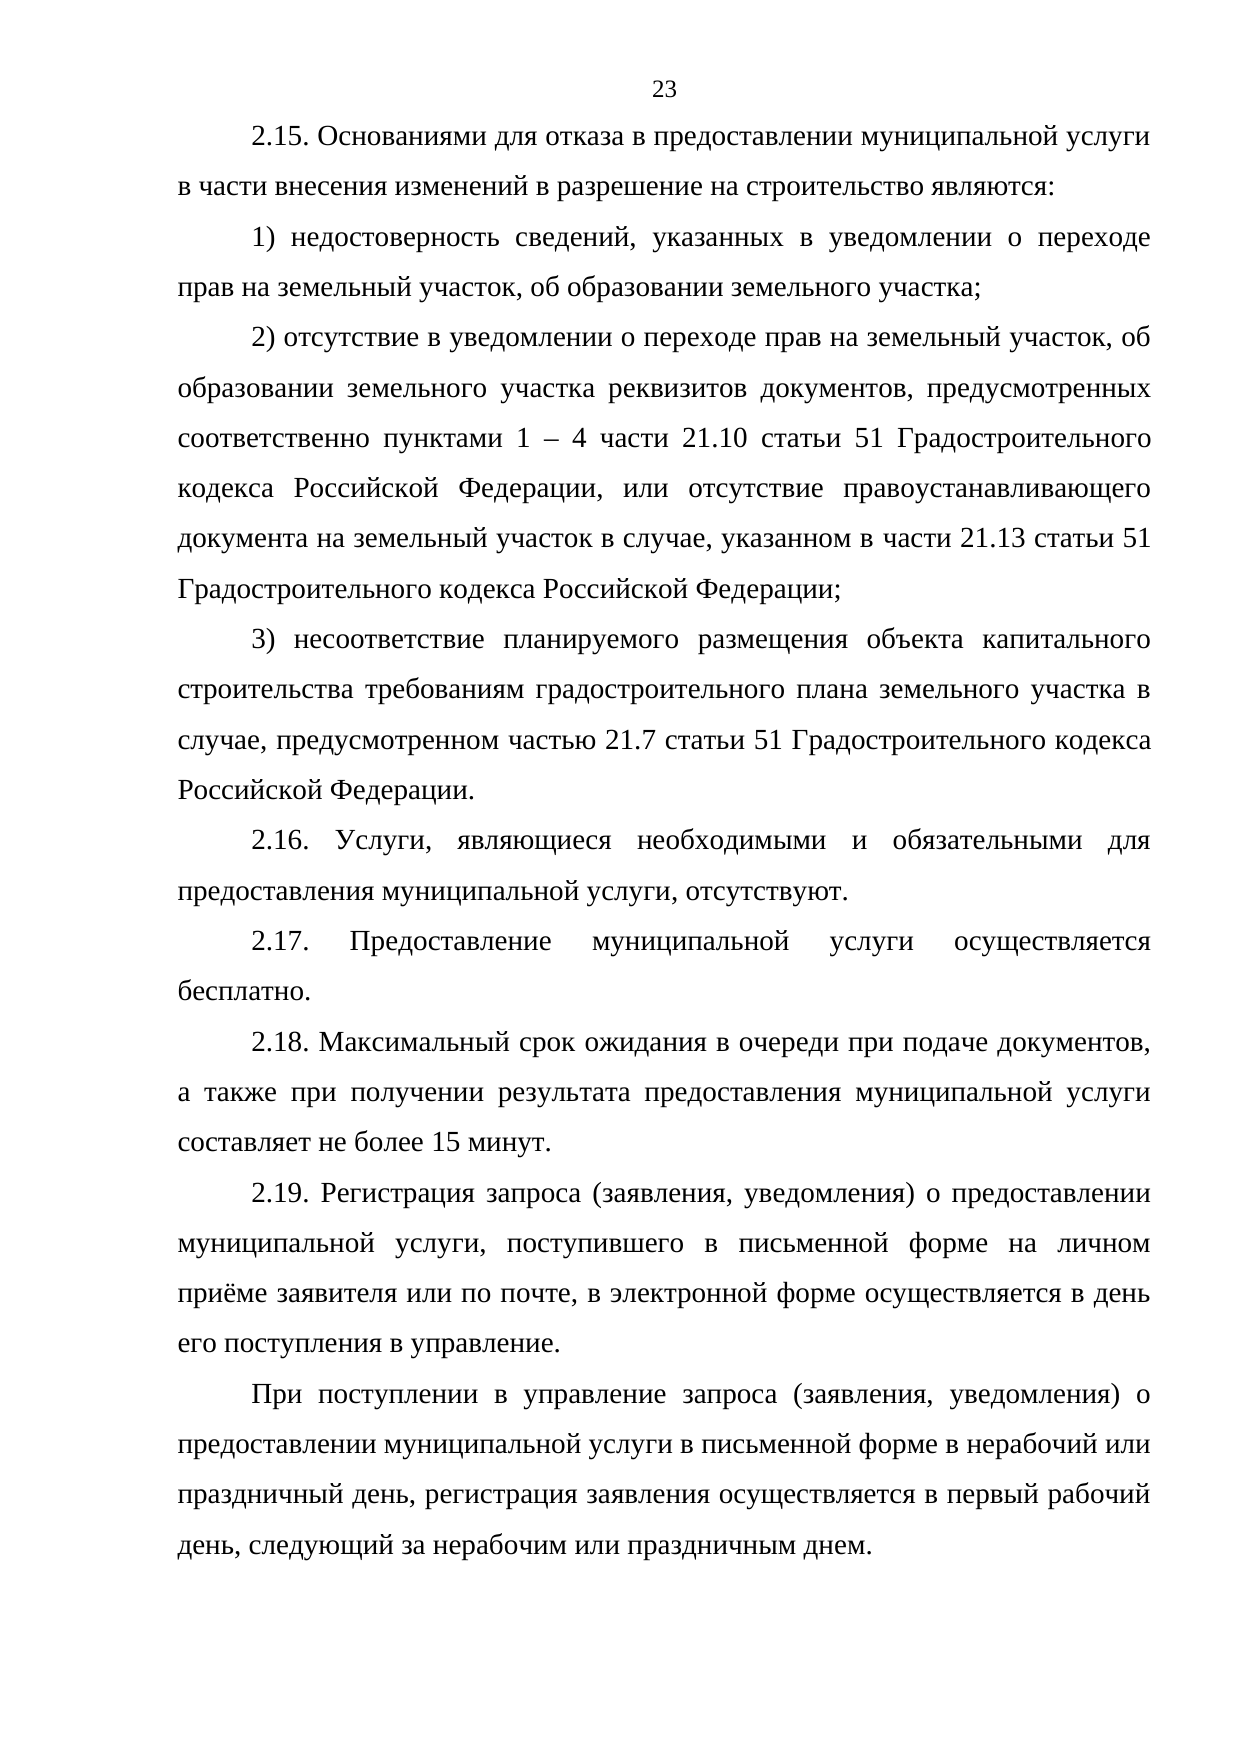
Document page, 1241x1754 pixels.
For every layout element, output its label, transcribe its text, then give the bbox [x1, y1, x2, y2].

text При поступлении в управление запроса (заявления, уведомления) о предоставлении муниципальной услуги в письменной форме в нерабочий или праздничный день, регистрация заявления осуществляется в первый рабочий день, следующий за нерабочим или праздничным днем. [177, 1376, 1152, 1560]
text 2.15. Основаниями для отказа в предоставлении муниципальной услуги в части внесения изменений в разрешение на строительство являются: [177, 118, 1152, 202]
text 1) недостоверность сведений, указанных в уведомлении о переходе прав на земельный участок, об образовании земельного участка; [177, 219, 1152, 303]
text 2.18. Максимальный срок ожидания в очереди при подаче документов, а также при получении результата предоставления муниципальной услуги составляет не более 15 минут. [177, 1024, 1152, 1158]
text 2.19. Регистрация запроса (заявления, уведомления) о предоставлении муниципальной услуги, поступившего в письменной форме на личном приёме заявителя или по почте, в электронной форме осуществляется в день его поступления в управление. [177, 1175, 1152, 1359]
text 3) несоответствие планируемого размещения объекта капитального строительства требованиям градостроительного плана земельного участка в случае, предусмотренном частью 21.7 статьи 51 Градостроительного кодекса Российской Федерации. [177, 621, 1152, 806]
text 2.17. Предоставление муниципальной услуги осуществляется бесплатно. [177, 923, 1152, 1007]
text 2) отсутствие в уведомлении о переходе прав на земельный участок, об образовании земельного участка реквизитов документов, предусмотренных соответственно пунктами 1 – 4 части 21.10 статьи 51 Градостроительного кодекса Российской Федерации, или отсутствие правоустанавливающего документа на земельный участок в случае, указанном в части 21.13 статьи 51 Градостроительного кодекса Российской Федерации; [177, 319, 1152, 604]
text 2.16. Услуги, являющиеся необходимыми и обязательными для предоставления муниципальной услуги, отсутствуют. [177, 822, 1152, 906]
